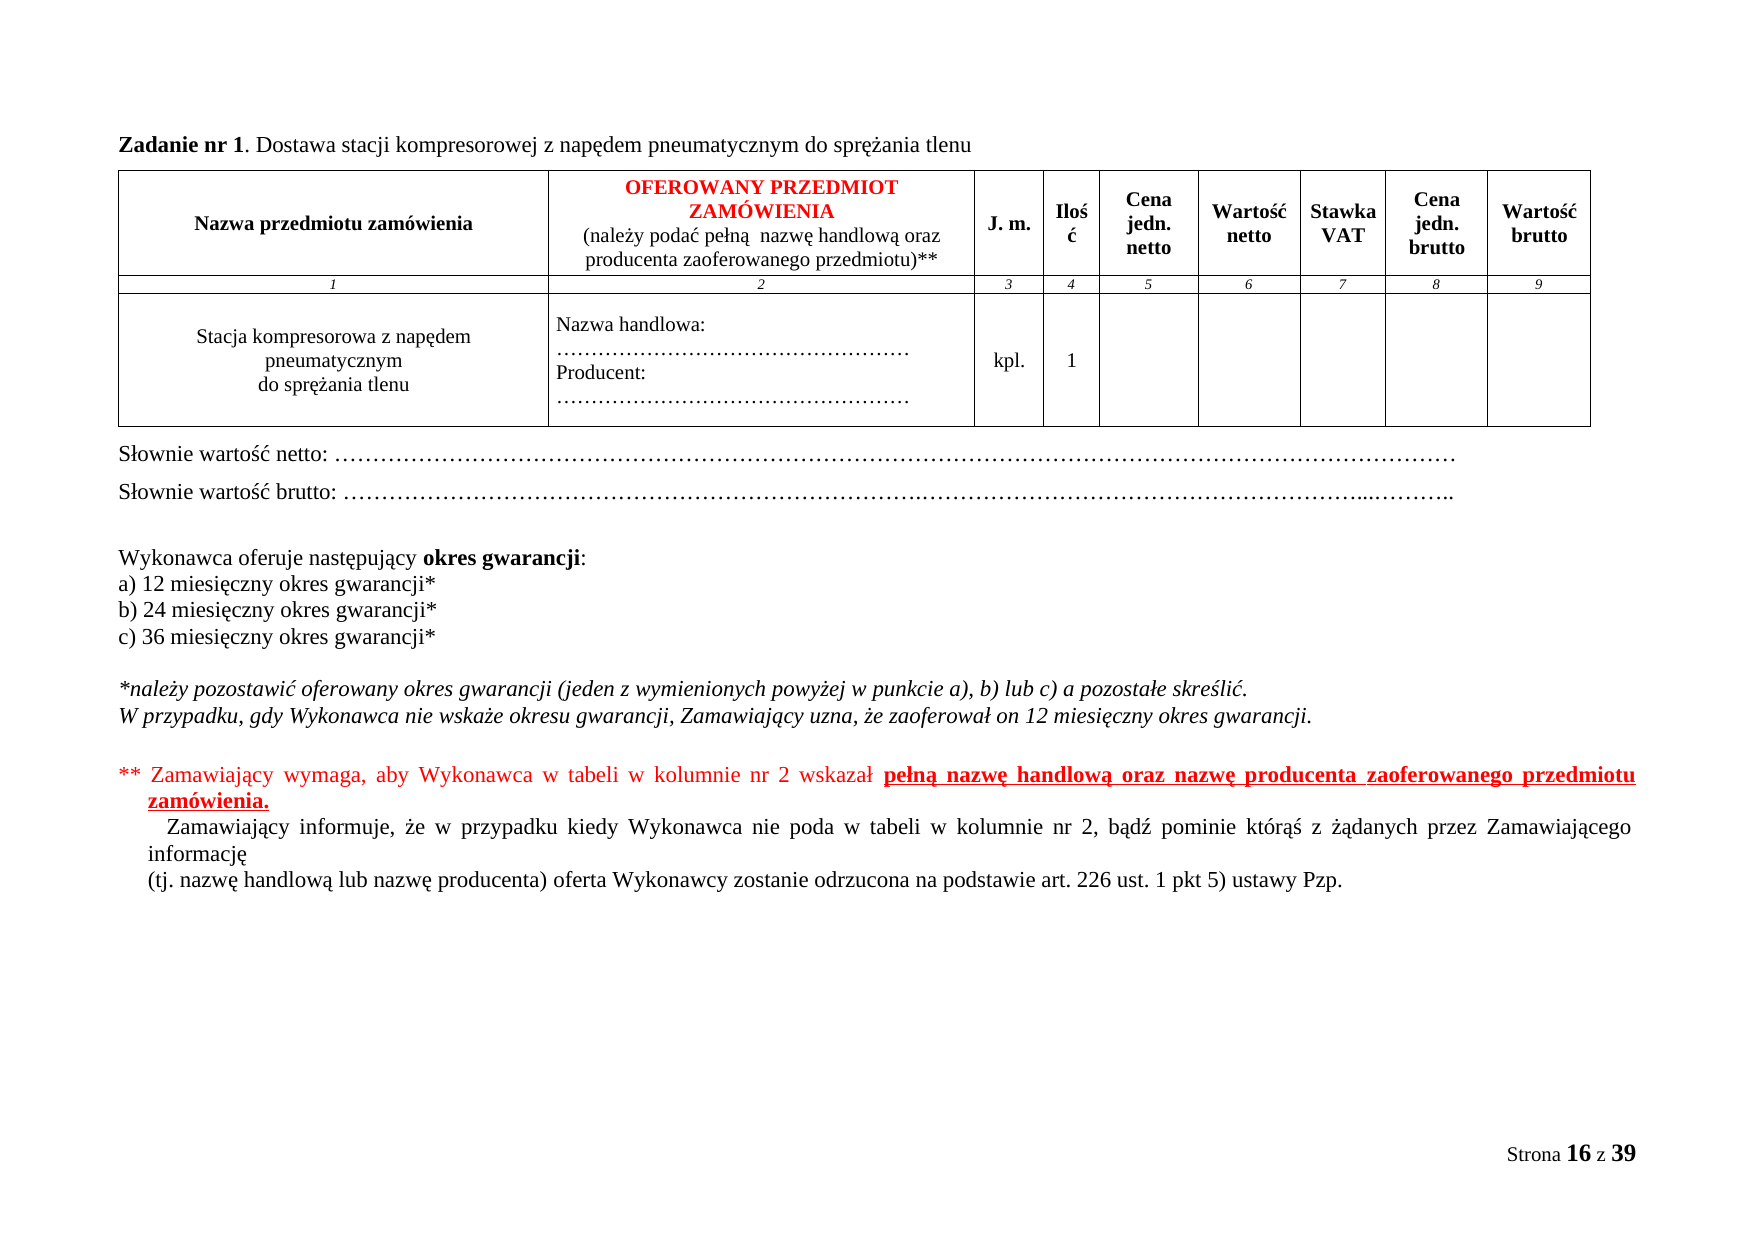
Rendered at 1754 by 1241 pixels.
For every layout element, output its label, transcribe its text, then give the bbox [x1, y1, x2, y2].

table_cell [1488, 294, 1590, 426]
table_cell [1100, 294, 1198, 426]
table_cell [1301, 294, 1385, 426]
table_header J. m. [975, 171, 1043, 275]
table_header Nazwa przedmiotu zamówienia [119, 171, 548, 275]
text a) 12 miesięczny okres gwarancji* [118, 570, 1636, 596]
text W przypadku, gdy Wykonawca nie wskaże okresu gwarancji, Zamawiający uzna, że zaoferował on 12 miesięczny okres gwarancji. [118, 702, 1636, 728]
table_header Cena jedn. brutto [1386, 171, 1487, 275]
table_cell 5 [1100, 276, 1198, 293]
text Zadanie nr 1. Dostawa stacji kompresorowej z napędem pneumatycznym do sprężania tlenu [118, 131, 1636, 158]
table_header Cena jedn. netto [1100, 171, 1198, 275]
table_header OFEROWANY PRZEDMIOT ZAMÓWIENIA (należy podać pełną nazwę handlową oraz producenta zaoferowanego przedmiotu)** [549, 171, 974, 275]
table_cell Nazwa handlowa: …………………………………………… Producent: …………………………………………… [549, 294, 974, 426]
text Zamawiający informuje, że w przypadku kiedy Wykonawca nie poda w tabeli w kolumnie nr 2, bądź pominie którąś z żądanych przez Zamawiającego informację (tj. nazwę handlową lub nazwę producenta) oferta Wykonawcy zostanie odrzucona na podstawie art. 226 ust. 1 pkt 5) ustawy Pzp. [118, 813, 1636, 892]
text Słownie wartość brutto: ………………………………………………………………….…………………………………………………...……….. [118, 478, 1636, 505]
table_cell 2 [549, 276, 974, 293]
table_cell 4 [1044, 276, 1099, 293]
table_cell 1 [119, 276, 548, 293]
table_cell 3 [975, 276, 1043, 293]
table_header Wartość netto [1199, 171, 1300, 275]
table_cell 1 [1044, 294, 1099, 426]
table_header Ilość [1044, 171, 1099, 275]
text b) 24 miesięczny okres gwarancji* [118, 596, 1636, 623]
table_cell 8 [1386, 276, 1487, 293]
text Wykonawca oferuje następujący okres gwarancji: [118, 544, 1636, 570]
table_header Stawka VAT [1301, 171, 1385, 275]
table_cell [1386, 294, 1487, 426]
table_cell Stacja kompresorowa z napędem pneumatycznym do sprężania tlenu [119, 294, 548, 426]
text Słownie wartość netto: ………………………………………………………………………………………………………………………………… [118, 439, 1636, 466]
table_header Wartość brutto [1488, 171, 1590, 275]
table_cell [1199, 294, 1300, 426]
table_cell 7 [1301, 276, 1385, 293]
table_cell 6 [1199, 276, 1300, 293]
text *należy pozostawić oferowany okres gwarancji (jeden z wymienionych powyżej w punkcie a), b) lub c) a pozostałe skreślić. [118, 675, 1680, 702]
table_cell kpl. [975, 294, 1043, 426]
text c) 36 miesięczny okres gwarancji* [118, 623, 1636, 649]
text ** Zamawiający wymaga, aby Wykonawca w tabeli w kolumnie nr 2 wskazał pełną nazwę handlową oraz nazwę producenta zaoferowanego przedmiotu zamówienia. [118, 761, 1636, 813]
table_cell 9 [1488, 276, 1590, 293]
